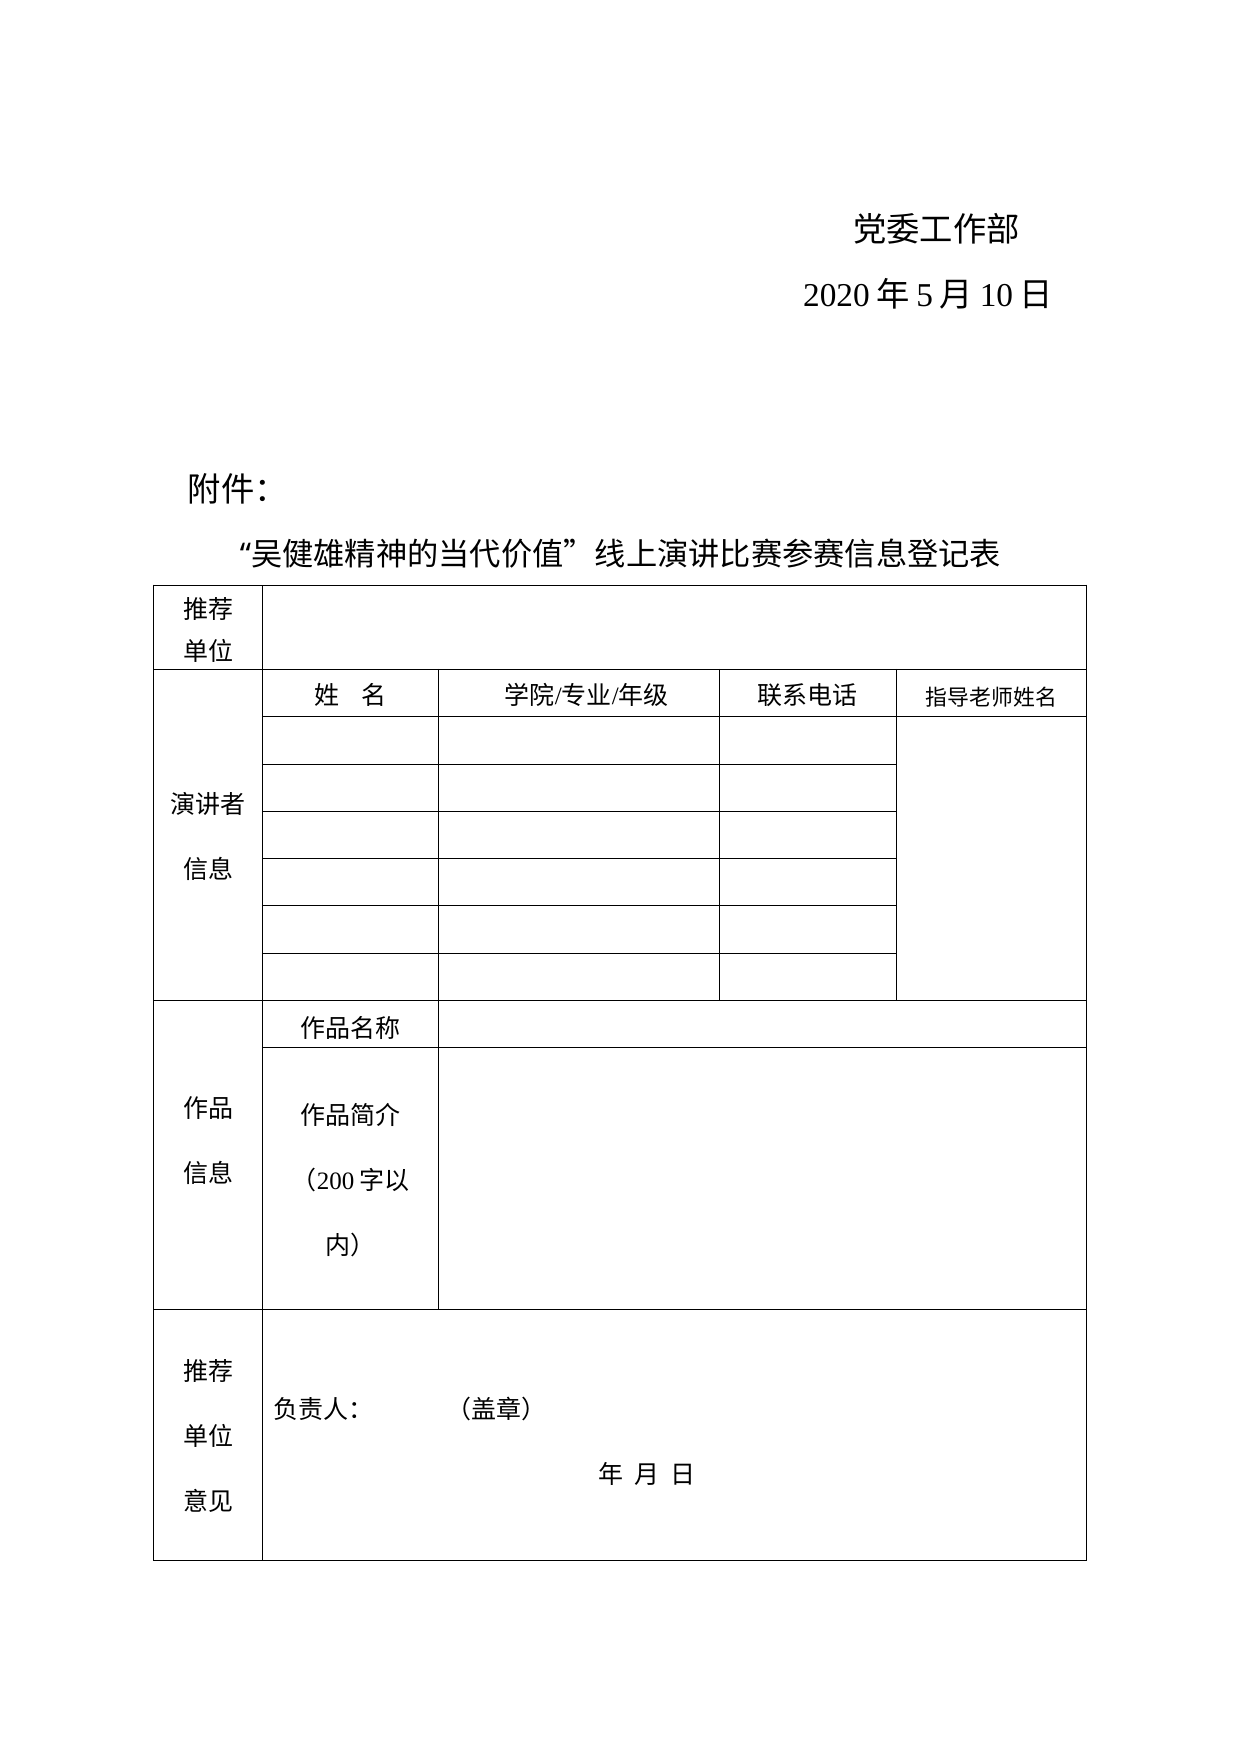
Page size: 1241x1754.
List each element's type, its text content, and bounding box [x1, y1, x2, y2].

table_cell [720, 954, 896, 1000]
table_cell 作品简介（200字以内） [263, 1048, 438, 1309]
table_cell [439, 812, 719, 858]
table_cell [439, 765, 719, 811]
table_cell [263, 812, 438, 858]
table_cell 姓 名 [263, 670, 438, 716]
table_cell [439, 1048, 1086, 1309]
table_cell 作品 信息 [154, 1001, 262, 1309]
table_cell [439, 717, 719, 763]
table_cell 学院/专业/年级 [439, 670, 719, 716]
table_cell 作品名称 [263, 1001, 438, 1047]
table_cell 推荐 单位 意见 [154, 1310, 262, 1560]
table_cell 联系电话 [720, 670, 896, 716]
table_cell [439, 1001, 1086, 1047]
table_cell [720, 906, 896, 953]
table_cell 指导老师姓名 [897, 670, 1086, 716]
table_cell [439, 906, 719, 953]
table_cell [897, 717, 1086, 1000]
text 附件： [187, 454, 1053, 519]
table_cell 演讲者信息 [154, 670, 262, 1000]
table_cell [263, 859, 438, 905]
text “吴健雄精神的当代价值”线上演讲比赛参赛信息登记表 [187, 519, 1053, 584]
table_cell 负责人： （盖章） 年 月 日 [263, 1310, 1086, 1560]
table_cell [439, 859, 719, 905]
list 2020年5月10日 [187, 259, 1053, 324]
table_cell [263, 765, 438, 811]
table_cell [263, 954, 438, 1000]
table_header 推荐 单位 [154, 586, 262, 669]
table_cell [720, 717, 896, 763]
table_cell [263, 906, 438, 953]
table_cell [720, 812, 896, 858]
table_cell [720, 765, 896, 811]
table_header [263, 586, 1086, 669]
list 党委工作部 [187, 194, 1019, 259]
table_cell [439, 954, 719, 1000]
table_cell [720, 859, 896, 905]
table_cell [263, 717, 438, 763]
